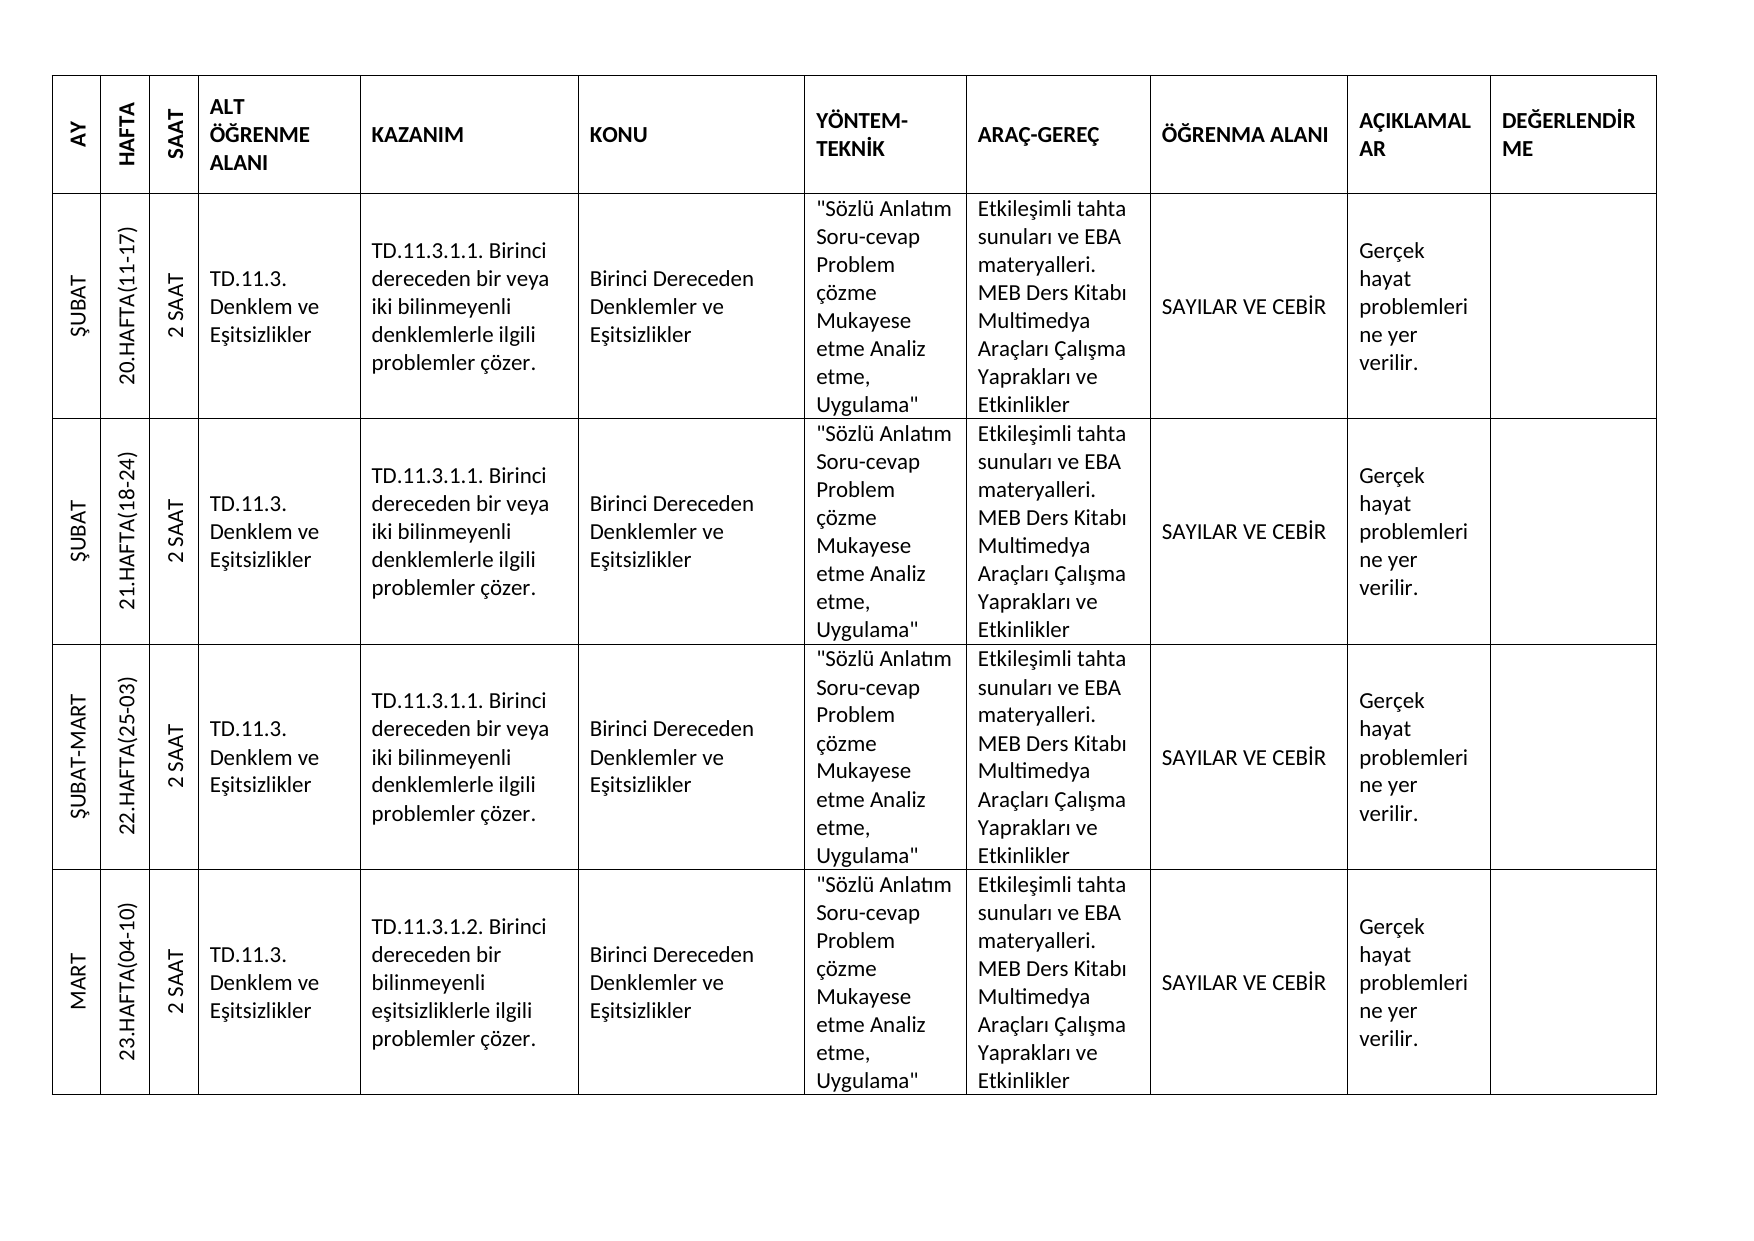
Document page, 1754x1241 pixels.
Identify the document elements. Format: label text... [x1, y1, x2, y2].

table_header KAZANIM [361, 76, 578, 193]
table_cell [361, 870, 578, 1094]
table_header ÖĞRENMA ALANI [1151, 76, 1347, 193]
table_cell 20.HAFTA(11-17) [101, 194, 149, 418]
table_header YÖNTEM-TEKNİK [805, 76, 966, 193]
table_cell Gerçek hayat problemlerine yer verilir. [1348, 645, 1490, 869]
table_cell 2 SAAT [150, 645, 198, 869]
table_cell TD.11.3. Denklem ve Eşitsizlikler [199, 645, 360, 869]
table_cell TD.11.3.1.1. Birinci dereceden bir veya iki bilinmeyenli denklemlerle ilgili problemler çözer. [361, 419, 578, 643]
table_header AY [53, 76, 100, 193]
table_cell Gerçek hayat problemlerine yer verilir. [1348, 194, 1490, 418]
table_cell Gerçek hayat problemlerine yer verilir. [1348, 870, 1490, 1094]
table_cell MART [53, 870, 100, 1094]
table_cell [579, 870, 804, 1094]
table_cell TD.11.3. Denklem ve Eşitsizlikler [199, 870, 360, 1094]
table_header SAAT [150, 76, 198, 193]
table_header AÇIKLAMALAR [1348, 76, 1490, 193]
table_cell ŞUBAT [53, 194, 100, 418]
table_cell 2 SAAT [150, 194, 198, 418]
table_cell TD.11.3. Denklem ve Eşitsizlikler [199, 194, 360, 418]
table_cell [1491, 870, 1656, 1094]
table_cell 23.HAFTA(04-10) [101, 870, 149, 1094]
table_cell Birinci Dereceden Denklemler ve Eşitsizlikler [579, 419, 804, 643]
table_cell SAYILAR VE CEBİR [1151, 419, 1347, 643]
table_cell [361, 194, 578, 418]
table_cell [1491, 419, 1656, 643]
table_cell TD.11.3. Denklem ve Eşitsizlikler [199, 419, 360, 643]
table_header KONU [579, 76, 804, 193]
table_cell 21.HAFTA(18-24) [101, 419, 149, 643]
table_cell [967, 194, 1150, 418]
table_cell Etkileşimli tahta sunuları ve EBA materyalleri. MEB Ders Kitabı Multimedya Araçları Çalışma Yaprakları ve Etkinlikler [967, 419, 1150, 643]
table_cell [1491, 645, 1656, 869]
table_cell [579, 194, 804, 418]
table_cell [1491, 194, 1656, 418]
table_cell SAYILAR VE CEBİR [1151, 194, 1347, 418]
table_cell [805, 870, 966, 1094]
table_cell ŞUBAT-MART [53, 645, 100, 869]
table_cell 2 SAAT [150, 870, 198, 1094]
table_cell Gerçek hayat problemlerine yer verilir. [1348, 419, 1490, 643]
table_cell SAYILAR VE CEBİR [1151, 870, 1347, 1094]
table_header ALT ÖĞRENME ALANI [199, 76, 360, 193]
table_cell TD.11.3.1.1. Birinci dereceden bir veya iki bilinmeyenli denklemlerle ilgili problemler çözer. [361, 645, 578, 869]
table_cell "Sözlü Anlatım Soru-cevap Problem çözme Mukayese etme Analiz etme, Uygulama" [805, 419, 966, 643]
table_cell 22.HAFTA(25-03) [101, 645, 149, 869]
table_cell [967, 870, 1150, 1094]
table_header DEĞERLENDİRME [1491, 76, 1656, 193]
table_cell Birinci Dereceden Denklemler ve Eşitsizlikler [579, 645, 804, 869]
table_cell Etkileşimli tahta sunuları ve EBA materyalleri. MEB Ders Kitabı Multimedya Araçları Çalışma Yaprakları ve Etkinlikler [967, 645, 1150, 869]
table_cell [805, 194, 966, 418]
table_cell ŞUBAT [53, 419, 100, 643]
table_cell SAYILAR VE CEBİR [1151, 645, 1347, 869]
table_header ARAÇ-GEREÇ [967, 76, 1150, 193]
table_cell "Sözlü Anlatım Soru-cevap Problem çözme Mukayese etme Analiz etme, Uygulama" [805, 645, 966, 869]
table_header HAFTA [101, 76, 149, 193]
table_cell 2 SAAT [150, 419, 198, 643]
